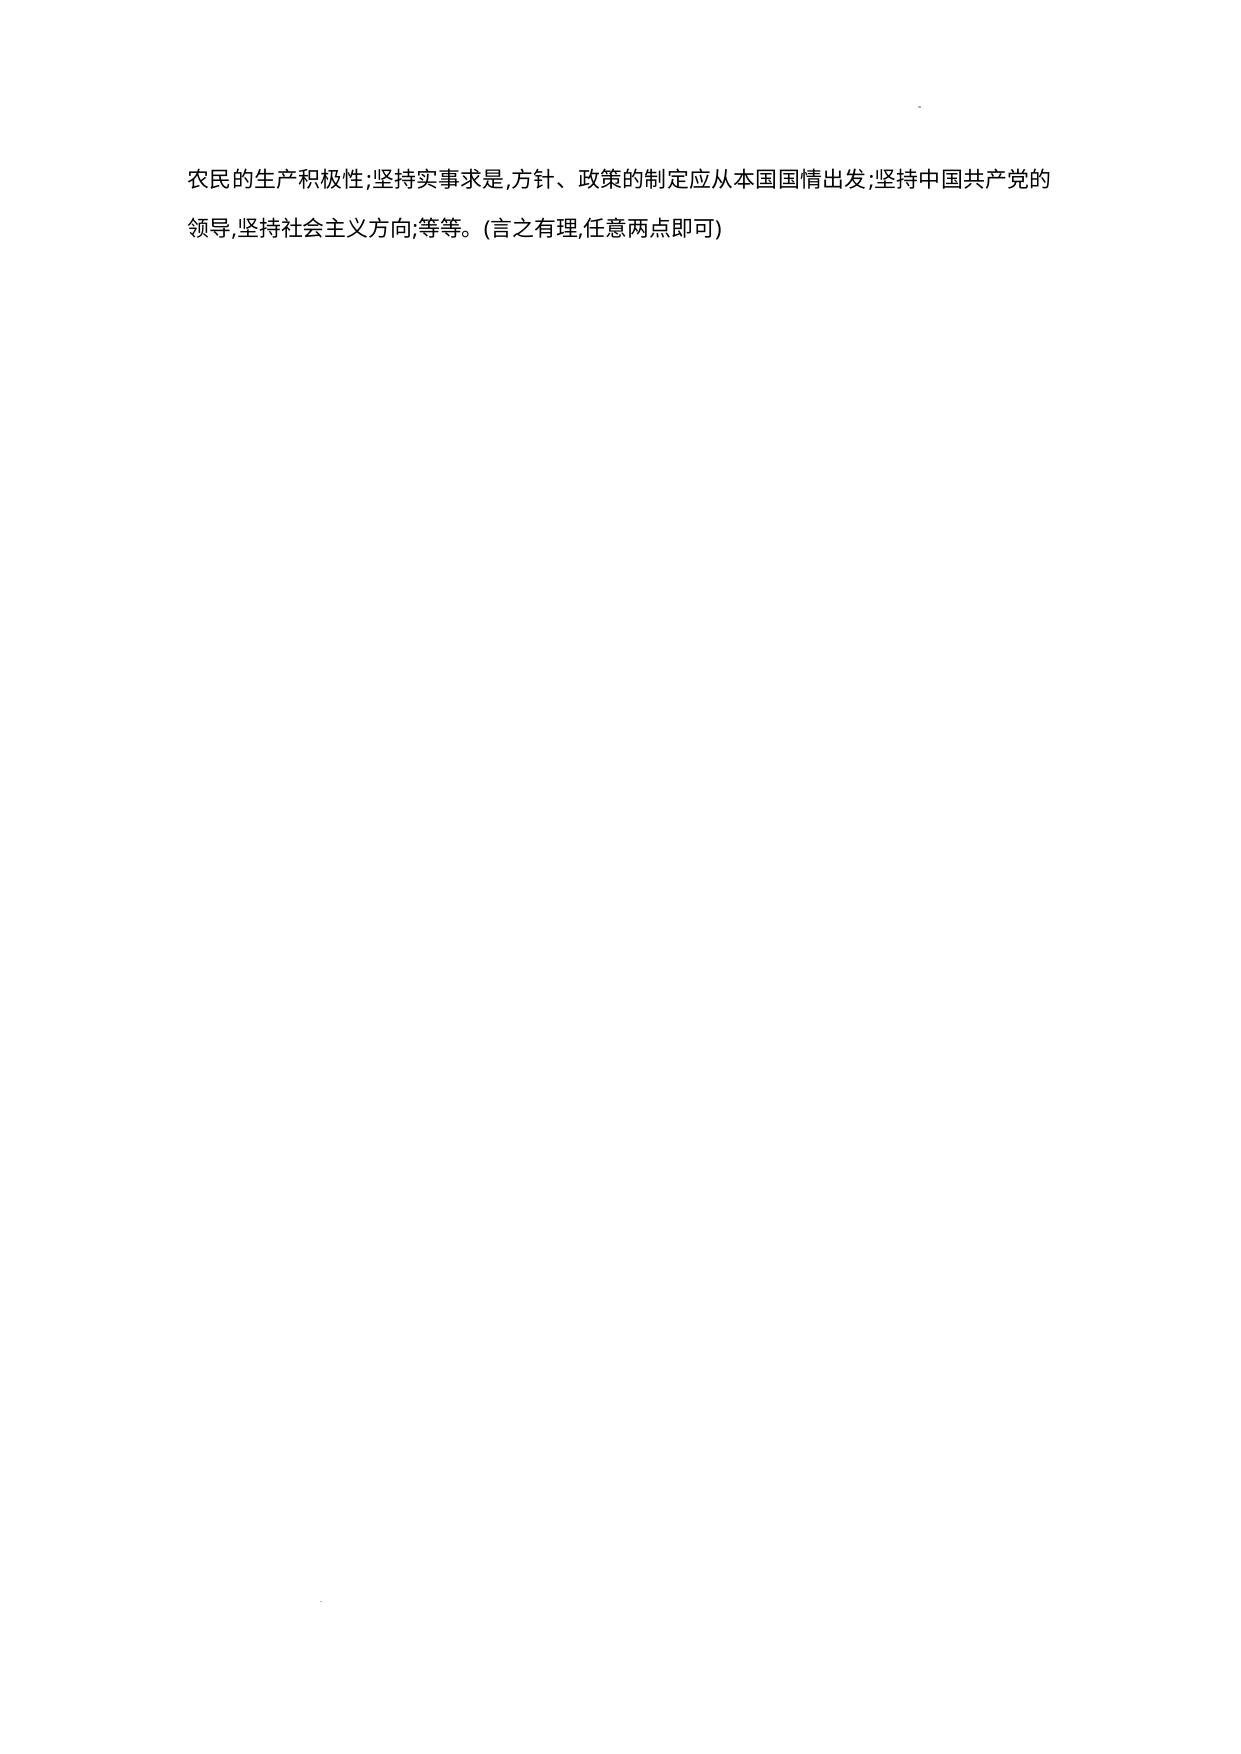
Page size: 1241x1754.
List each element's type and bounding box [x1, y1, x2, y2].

text [187, 162, 1053, 243]
